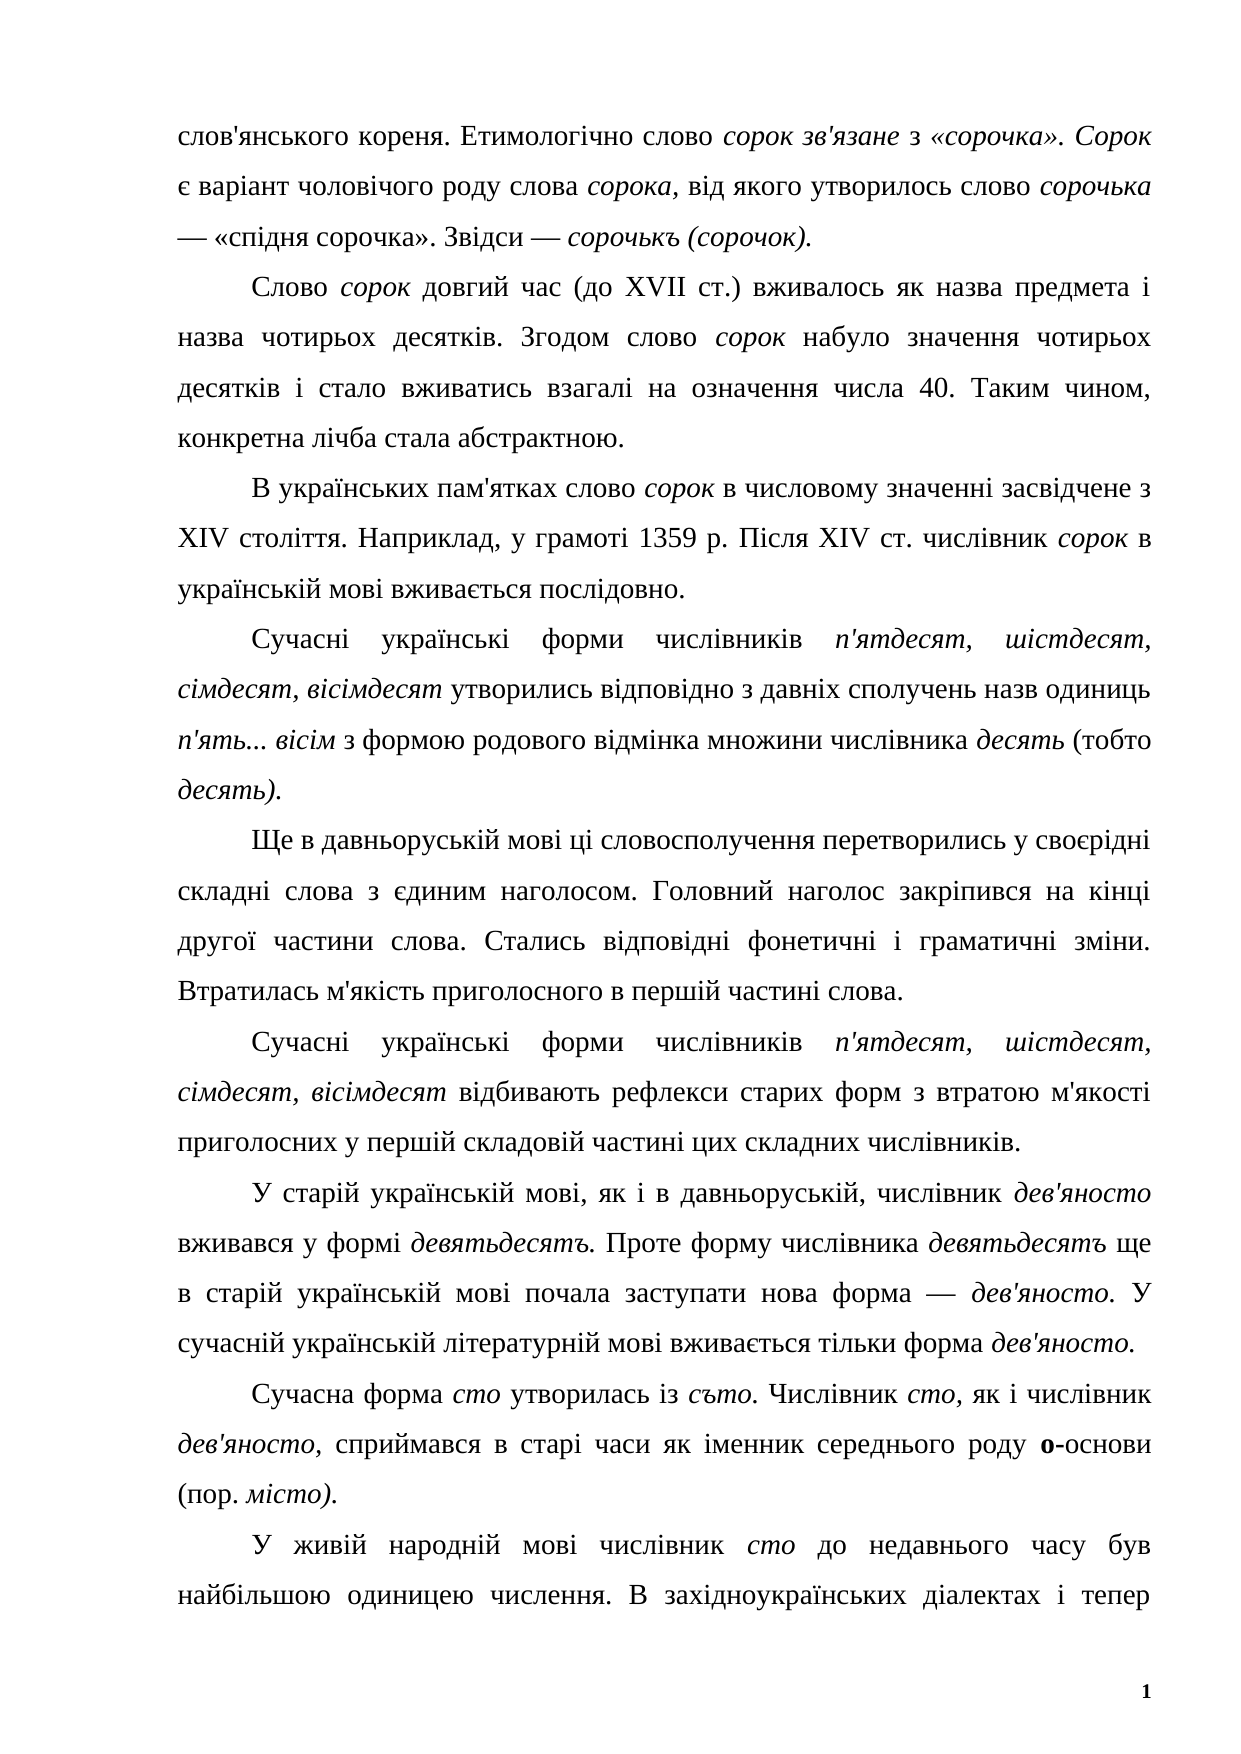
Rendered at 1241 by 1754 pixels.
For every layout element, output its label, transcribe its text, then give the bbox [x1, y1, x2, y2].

text В українських пам'ятках слово сорок в числовому значенні засвідчене з XIV століття. Наприклад, у грамоті 1359 р. Після XIV ст. числівник сорок в українській мові вживається послідовно. [177, 470, 1152, 604]
text Слово сорок довгий час (до XVII ст.) вживалось як назва предмета і назва чотирьох десятків. Згодом слово сорок набуло значення чотирьох десятків і стало вживатись взагалі на означення числа 40. Таким чином, конкретна лічба стала абстрактною. [177, 269, 1152, 453]
text Сучасні українські форми числівників п'ятдесят, шістдесят, сімдесят, вісімдесят утворились відповідно з давніх сполучень назв одиниць п'ять... вісім з формою родового відмінка множини числівника десять (тобто десять). [177, 621, 1152, 806]
text Сучасна форма сто утворилась із съто. Числівник сто, як і числівник дев'яносто, сприймався в старі часи як іменник середнього роду о-основи (пор. місто). [177, 1376, 1152, 1510]
text Сучасні українські форми числівників п'ятдесят, шістдесят, сімдесят, вісімдесят відбивають рефлекси старих форм з втратою м'якості приголосних у першій складовій частині цих складних числівників. [177, 1024, 1152, 1158]
text У старій українській мові, як і в давньоруській, числівник дев'яносто вживався у формі девятьдесятъ. Проте форму числівника девятьдесятъ ще в старій українській мові почала заступати нова форма — дев'яносто. У сучасній українській літературній мові вживається тільки форма дев'яносто. [177, 1175, 1152, 1359]
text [177, 118, 1152, 252]
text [177, 1527, 1152, 1611]
text Ще в давньоруській мові ці словосполучення перетворились у своєрідні складні слова з єдиним наголосом. Головний наголос закріпився на кінці другої частини слова. Стались відповідні фонетичні і граматичні зміни. Втратилась м'якість приголосного в першій частині слова. [177, 822, 1152, 1007]
